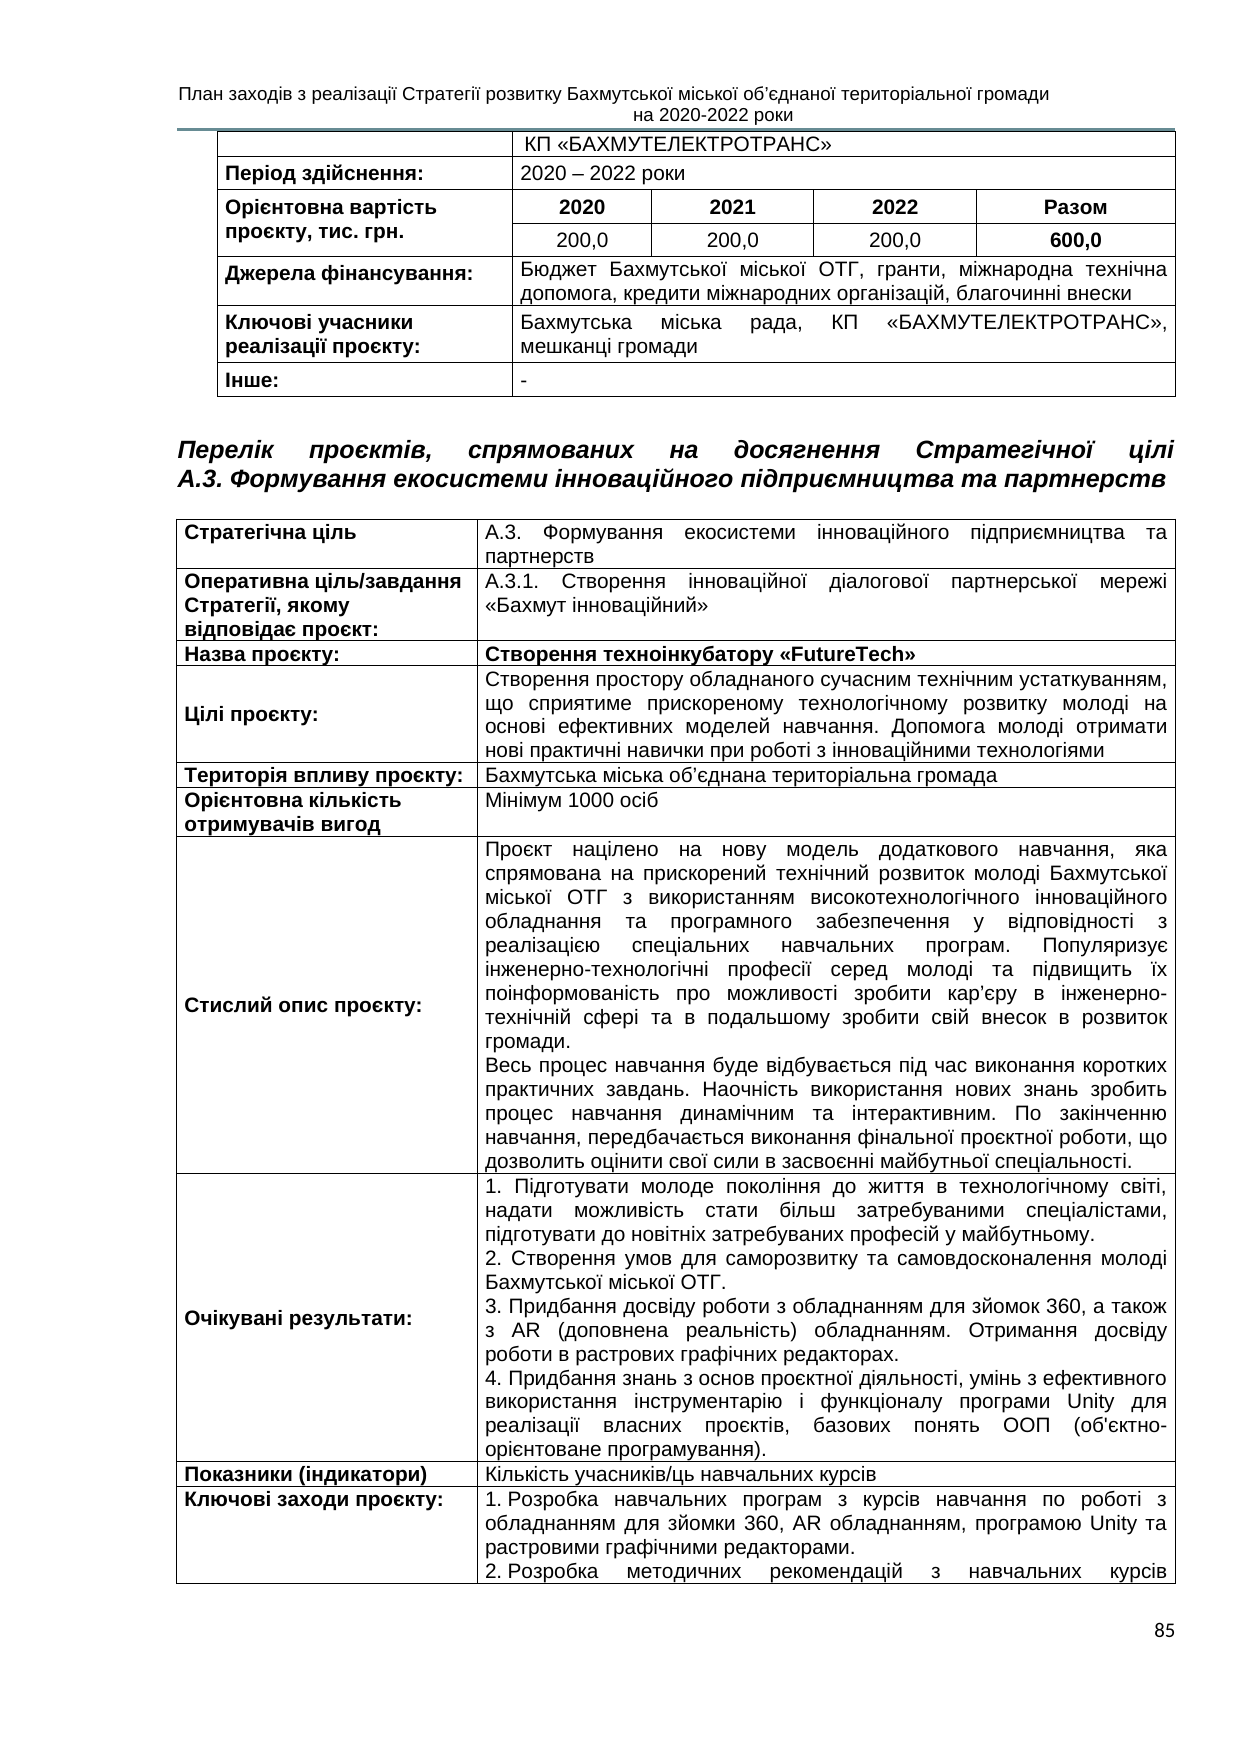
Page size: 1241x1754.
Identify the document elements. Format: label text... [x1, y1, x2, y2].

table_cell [218, 132, 512, 156]
table_cell Цілі проєкту: [177, 666, 477, 762]
table_cell 600,0 [977, 224, 1175, 256]
table_cell Ключові учасники реалізації проєкту: [218, 306, 512, 362]
table_cell Стислий опис проєкту: [177, 837, 477, 1173]
table_header Стратегічна ціль [177, 520, 477, 567]
table_cell Інше: [218, 363, 512, 396]
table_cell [177, 1487, 477, 1583]
table_cell 2020 [513, 190, 651, 223]
table_cell Бюджет Бахмутської міської ОТГ, гранти, міжнародна технічна допомога, кредити міжнародних організацій, благочинні внески [513, 257, 1175, 305]
table_cell - [513, 363, 1175, 396]
table_cell Кількість учасників/ць навчальних курсів [478, 1462, 1175, 1486]
table_cell Очікувані результати: [177, 1174, 477, 1461]
table_cell Бахмутська міська рада, КП «БАХМУТЕЛЕКТРОТРАНС», мешканці громади [513, 306, 1175, 362]
table_cell Створення техноінкубатору «FutureTech» [478, 641, 1175, 665]
table_cell 2021 [652, 190, 813, 223]
table_cell Бахмутська міська об’єднана територіальна громада [478, 763, 1175, 787]
table_cell Назва проєкту: [177, 641, 477, 665]
table_cell Показники (індикатори) [177, 1462, 477, 1486]
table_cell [478, 1487, 1175, 1583]
table_cell Територія впливу проєкту: [177, 763, 477, 787]
table_cell Проєкт націлено на нову модель додаткового навчання, яка спрямована на прискорений технічний розвиток молоді Бахмутської міської ОТГ з використанням високотехнологічного інноваційного обладнання та програмного забезпечення у відповідності з реалізацією спеціальних навчальних програм. Популяризує інженерно-технологічні професії серед молоді та підвищить їх поінформованість про можливості зробити кар’єру в інженерно-технічній сфері та в подальшому зробити свій внесок в розвиток громади. Весь процес навчання буде відбувається під час виконання коротких практичних завдань. Наочність використання нових знань зробить процес навчання динамічним та інтерактивним. По закінченню навчання, передбачається виконання фінальної проєктної роботи, що дозволить оцінити свої сили в засвоєнні майбутньої спеціальності. [478, 837, 1175, 1173]
table_cell 2020 – 2022 роки [513, 157, 1175, 189]
table_cell 200,0 [814, 224, 976, 256]
table_cell Період здійснення: [218, 157, 512, 189]
table_cell 200,0 [652, 224, 813, 256]
table_cell Джерела фінансування: [218, 257, 512, 305]
table_header А.3. Формування екосистеми інноваційного підприємництва та партнерств [478, 520, 1175, 567]
subtitle Перелік проєктів, спрямованих на досягнення Стратегічної цілі А.3. Формування екосистеми інноваційного підприємництва та партнерств [177, 436, 1175, 493]
table_cell Орієнтовна вартість проєкту, тис. грн. [218, 190, 512, 256]
table_cell Мінімум 1000 осіб [478, 788, 1175, 836]
table_cell 200,0 [513, 224, 651, 256]
table_cell 1. Підготувати молоде покоління до життя в технологічному світі, надати можливість стати більш затребуваними спеціалістами, підготувати до новітніх затребуваних професій у майбутньому. 2. Створення умов для саморозвитку та самовдосконалення молоді Бахмутської міської ОТГ. 3. Придбання досвіду роботи з обладнанням для зйомок 360, а також з AR (доповнена реальність) обладнанням. Отримання досвіду роботи в растрових графічних редакторах. 4. Придбання знань з основ проєктної діяльності, умінь з ефективного використання інструментарію і функціоналу програми Unity для реалізації власних проєктів, базових понять ООП (об'єктно-орієнтоване програмування). [478, 1174, 1175, 1461]
table_cell Орієнтовна кількість отримувачів вигод [177, 788, 477, 836]
table_cell А.3.1. Створення інноваційної діалогової партнерської мережі «Бахмут інноваційний» [478, 569, 1175, 640]
table_cell Оперативна ціль/завдання Стратегії, якому відповідає проєкт: [177, 569, 477, 640]
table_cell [513, 132, 1175, 156]
table_cell Створення простору обладнаного сучасним технічним устаткуванням, що сприятиме прискореному технологічному розвитку молоді на основі ефективних моделей навчання. Допомога молоді отримати нові практичні навички при роботі з інноваційними технологіями [478, 666, 1175, 762]
table_cell Разом [977, 190, 1175, 223]
table_cell 2022 [814, 190, 976, 223]
